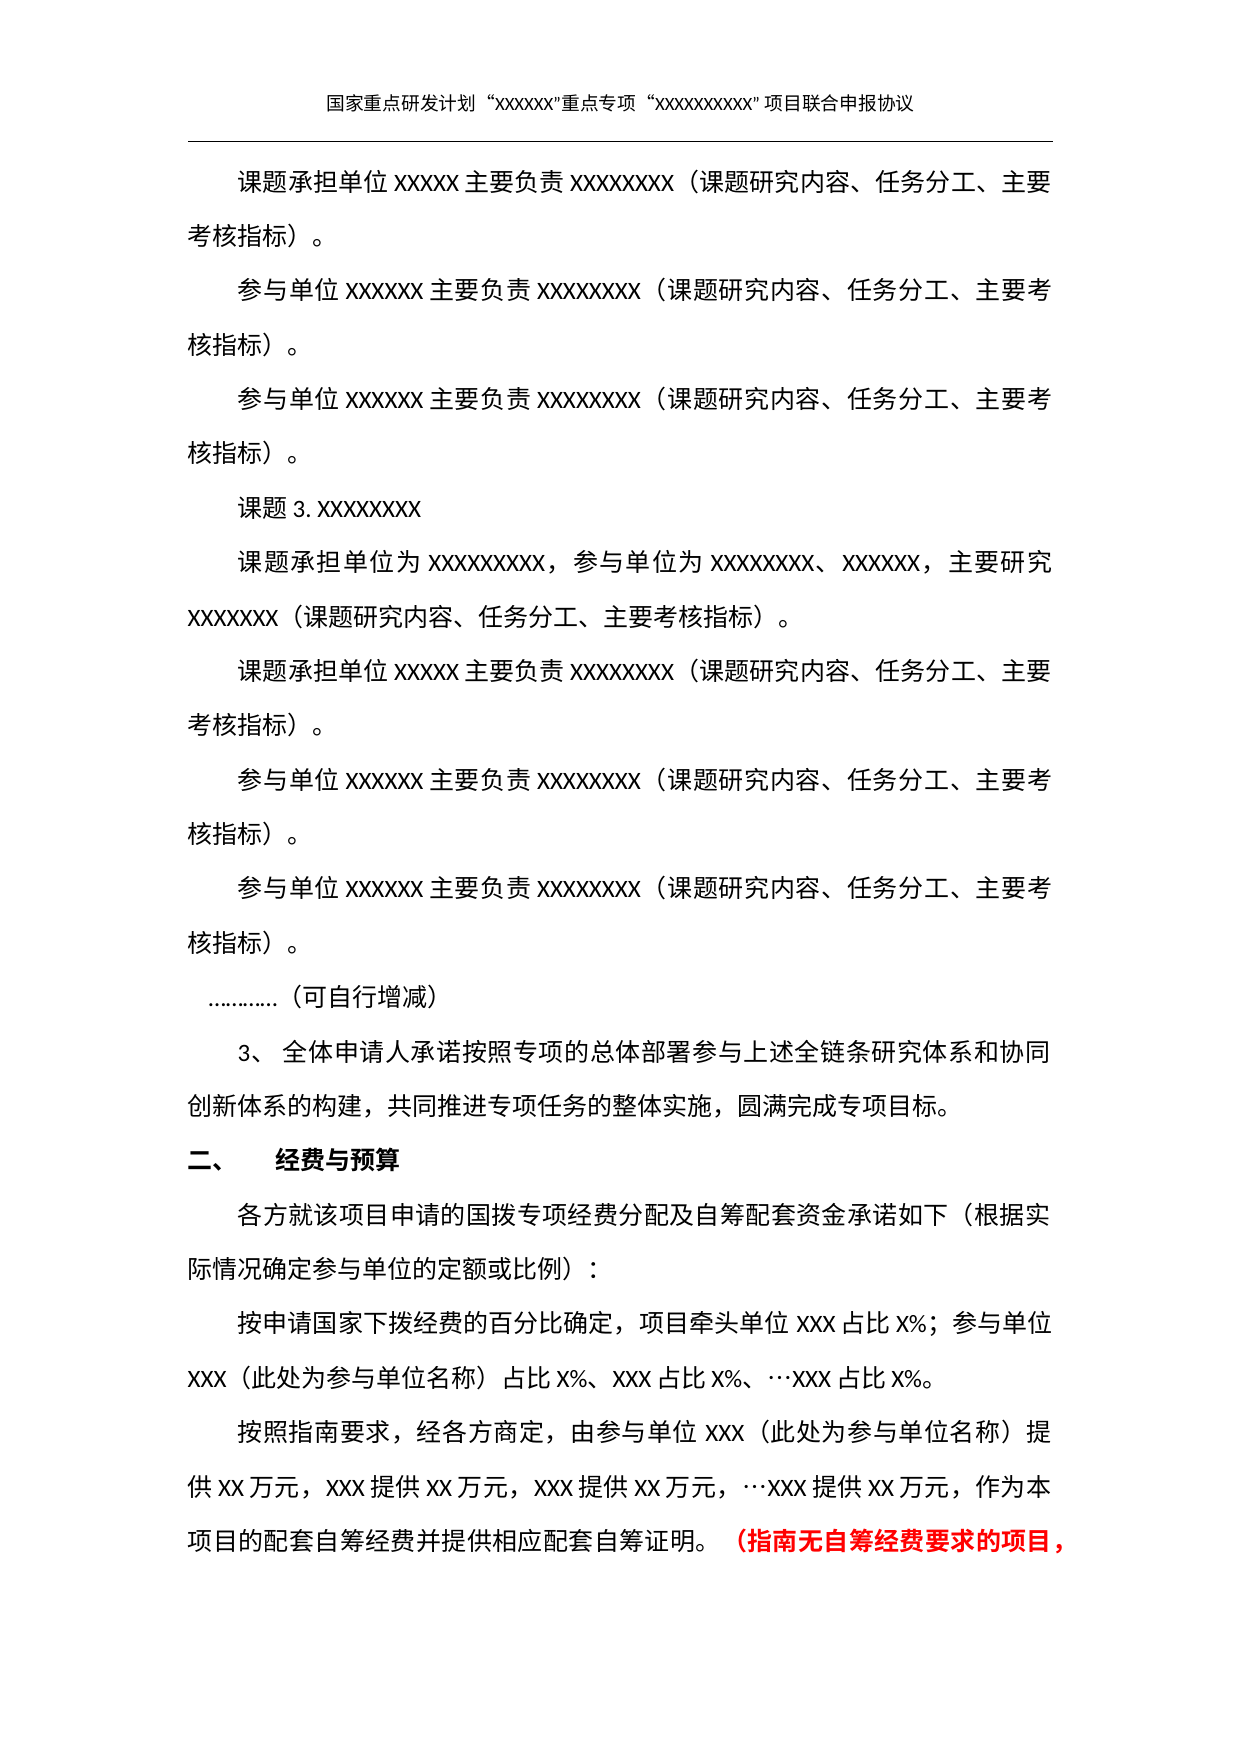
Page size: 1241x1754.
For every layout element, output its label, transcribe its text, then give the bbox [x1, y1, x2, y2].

list 参与单位XXXXXX主要负责XXXXXXXX（课题研究内容、任务分工、主要考核指标）。 [187, 760, 1053, 851]
list 经费与预算 [187, 1141, 1053, 1177]
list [187, 271, 1053, 361]
text 3、 全体申请人承诺按照专项的总体部署参与上述全链条研究体系和协同创新体系的构建，共同推进专项任务的整体实施，圆满完成专项目标。 [187, 1032, 1053, 1123]
list 课题承担单位XXXXX主要负责XXXXXXXX（课题研究内容、任务分工、主要考核指标）。 [187, 162, 1053, 253]
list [187, 379, 1053, 470]
list …………（可自行增减） [187, 978, 1053, 1014]
text 各方就该项目申请的国拨专项经费分配及自筹配套资金承诺如下（根据实际情况确定参与单位的定额或比例）： [187, 1195, 1053, 1286]
text 按申请国家下拨经费的百分比确定，项目牵头单位XXX占比X%；参与单位XXX（此处为参与单位名称）占比X%、XXX占比X%、…XXX占比X%。 [187, 1304, 1053, 1394]
list 课题承担单位为XXXXXXXXX，参与单位为XXXXXXXX、XXXXXX，主要研究XXXXXXX（课题研究内容、任务分工、主要考核指标）。 [187, 543, 1053, 633]
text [187, 1413, 1053, 1558]
list 课题承担单位XXXXX主要负责XXXXXXXX（课题研究内容、任务分工、主要考核指标）。 [187, 651, 1053, 742]
list 参与单位XXXXXX主要负责XXXXXXXX（课题研究内容、任务分工、主要考核指标）。 [187, 869, 1053, 959]
list 课题3. XXXXXXXX [187, 488, 1053, 524]
